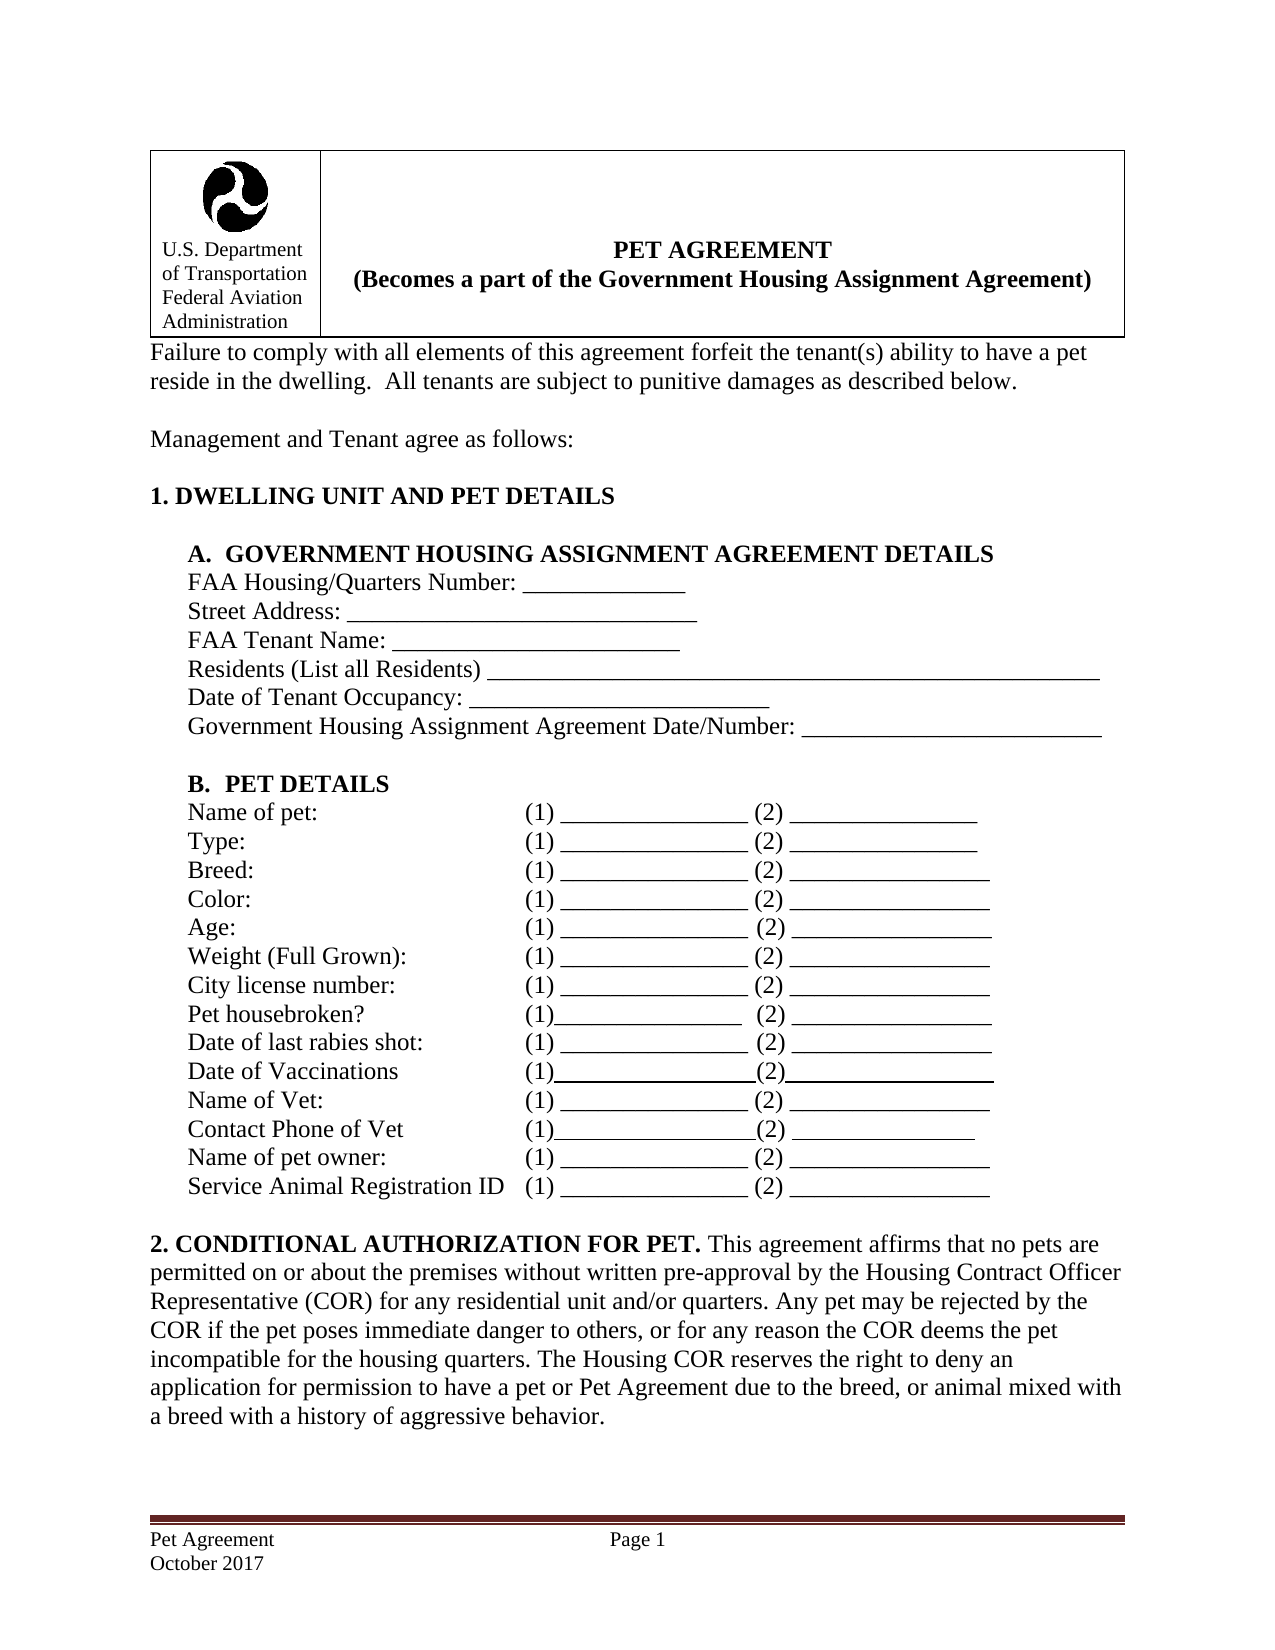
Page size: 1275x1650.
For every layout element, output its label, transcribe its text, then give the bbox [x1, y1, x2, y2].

text Color: (1) _______________ (2) ________________ [187, 884, 1125, 912]
text Management and Tenant agree as follows: [150, 424, 1125, 452]
text Street Address: ____________________________ [187, 596, 1125, 625]
list PET DETAILS [187, 769, 1125, 797]
text Weight (Full Grown): (1) _______________ (2) ________________ [187, 941, 1125, 970]
text FAA Tenant Name: _______________________ [187, 625, 1125, 654]
table_header PET AGREEMENT (Becomes a part of the Government Housing Assignment Agreement) [321, 151, 1124, 336]
text 2. CONDITIONAL AUTHORIZATION FOR PET. This agreement affirms that no pets are permitted on or about the premises without written pre-approval by the Housing Contract Officer Representative (COR) for any residential unit and/or quarters. Any pet may be rejected by the COR if the pet poses immediate danger to others, or for any reason the COR deems the pet incompatible for the housing quarters. The Housing COR reserves the right to deny an application for permission to have a pet or Pet Agreement due to the breed, or animal mixed with a breed with a history of aggressive behavior. [150, 1229, 1125, 1430]
text Date of last rabies shot: (1) _______________ (2) ________________ [187, 1027, 1125, 1056]
table_header U.S. Department of Transportation Federal Aviation Administration [151, 151, 320, 336]
text Residents (List all Residents) _________________________________________________ [187, 654, 1125, 682]
list GOVERNMENT HOUSING ASSIGNMENT AGREEMENT DETAILS [187, 539, 1125, 567]
text Breed: (1) _______________ (2) ________________ [187, 855, 1125, 884]
text Name of pet owner: (1) _______________ (2) ________________ [187, 1142, 1125, 1171]
text Date of Vaccinations (1) (2) [187, 1056, 1125, 1085]
text Service Animal Registration ID (1) _______________ (2) ________________ [187, 1171, 1125, 1200]
text Pet housebroken? (1)_______________ (2) ________________ [187, 999, 1125, 1027]
text Failure to comply with all elements of this agreement forfeit the tenant(s) ability to have a pet reside in the dwelling. All tenants are subject to punitive damages as described below. [150, 338, 1125, 395]
text Type: (1) _______________ (2) _______________ [187, 826, 1125, 855]
text Contact Phone of Vet (1) (2) [187, 1114, 1125, 1142]
picture [202, 151, 269, 237]
text Date of Tenant Occupancy: ________________________ [187, 682, 1125, 711]
text Age: (1) _______________ (2) ________________ [187, 912, 1125, 941]
text Name of Vet: (1) _______________ (2) ________________ [187, 1085, 1125, 1114]
text FAA Housing/Quarters Number: _____________ [187, 567, 1125, 596]
text Government Housing Assignment Agreement Date/Number: ________________________ [187, 711, 1125, 740]
text City license number: (1) _______________ (2) ________________ [187, 970, 1125, 999]
text Name of pet: (1) _______________ (2) _______________ [187, 797, 1125, 826]
text 1. DWELLING UNIT AND PET DETAILS [150, 481, 1125, 510]
